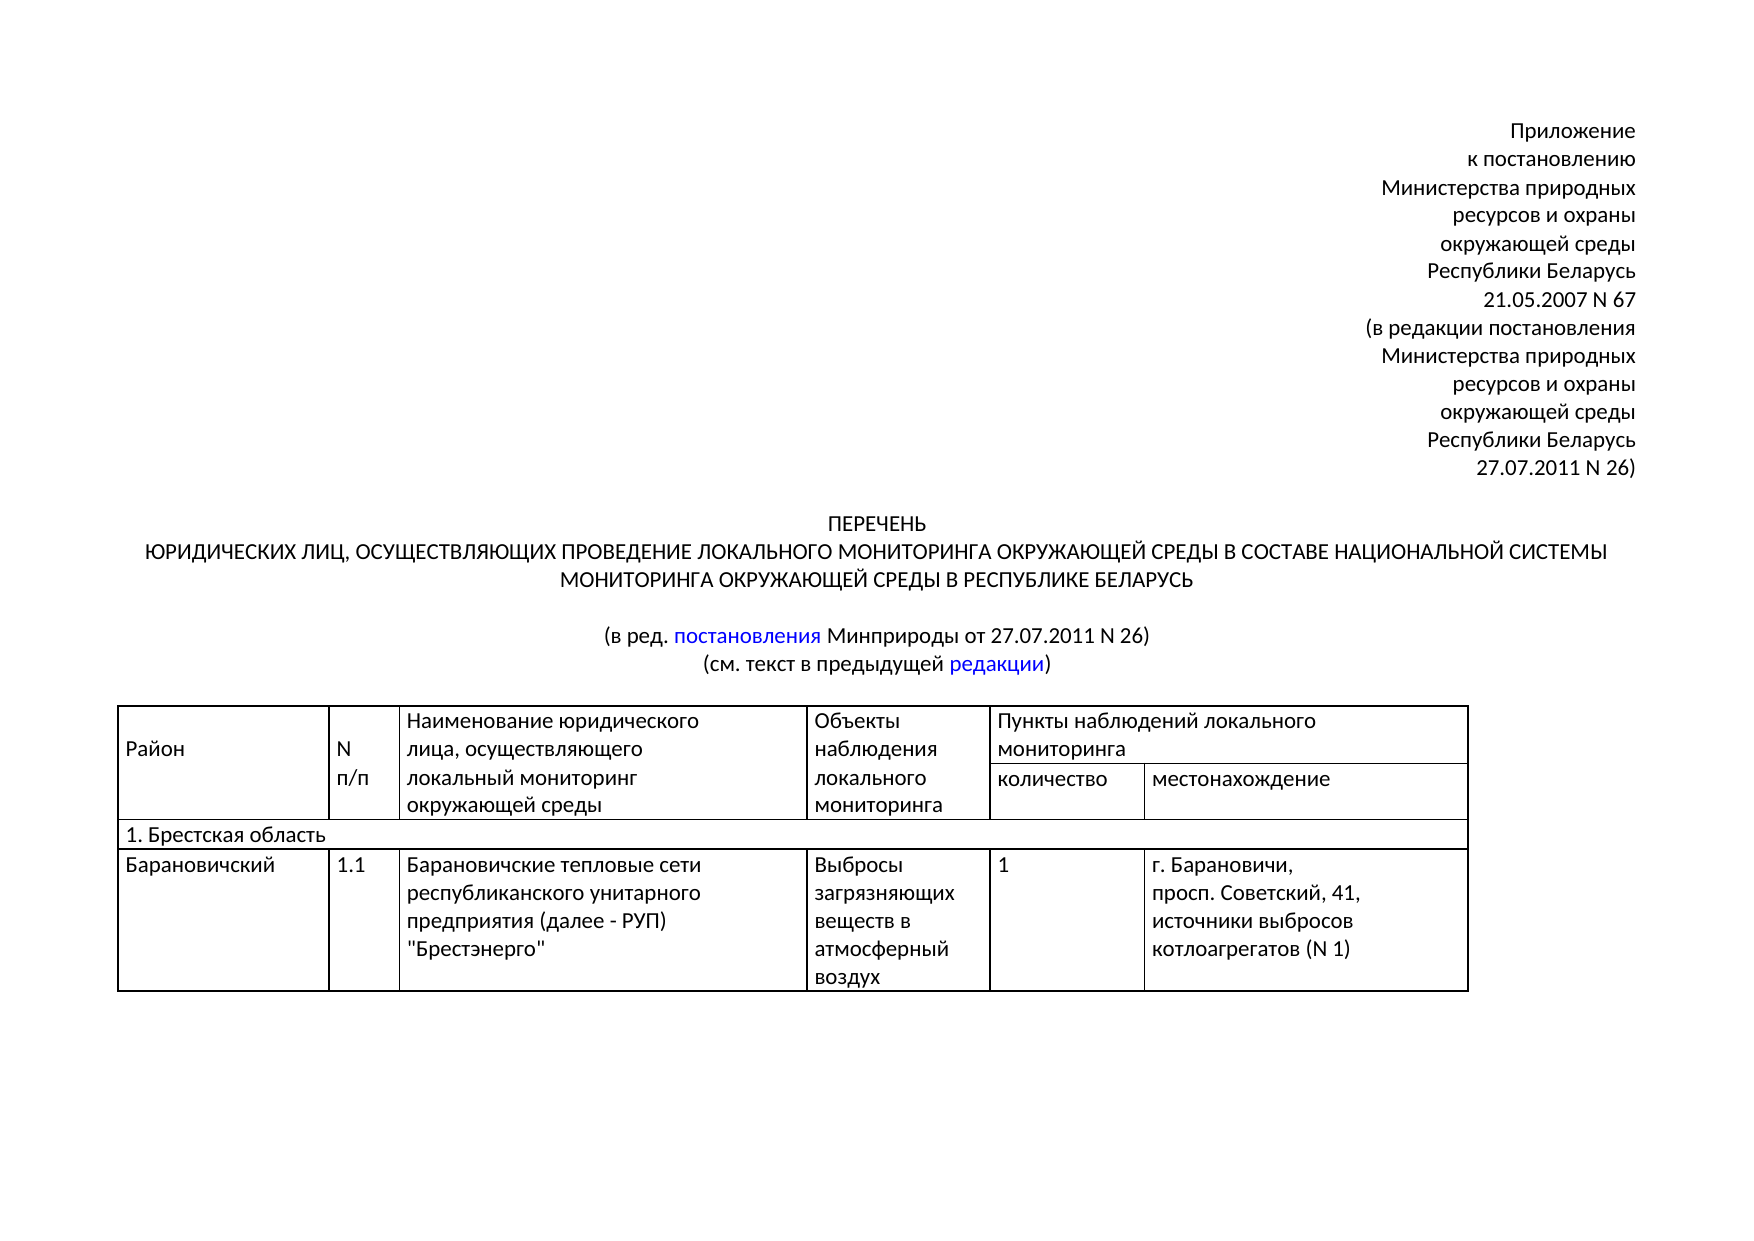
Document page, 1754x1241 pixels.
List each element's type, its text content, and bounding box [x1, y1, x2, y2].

text (в редакции постановления [118, 313, 1636, 341]
text ресурсов и охраны [118, 369, 1636, 397]
table_header N п/п [330, 707, 399, 819]
text (см. текст в предыдущей редакции) [118, 649, 1636, 677]
table_cell местонахождение [1145, 764, 1467, 819]
table_cell г. Барановичи, просп. Советский, 41, источники выбросов котлоагрегатов (N 1) [1145, 850, 1467, 990]
table_header Район [119, 707, 328, 819]
text к постановлению [118, 144, 1636, 173]
table_cell Барановичские тепловые сети республиканского унитарного предприятия (далее - РУП) "Брестэнерго" [400, 850, 806, 990]
text Приложение [118, 117, 1636, 144]
text ПЕРЕЧЕНЬ [118, 509, 1636, 537]
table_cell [808, 850, 989, 990]
table_cell 1 [991, 850, 1144, 990]
text ЮРИДИЧЕСКИХ ЛИЦ, ОСУЩЕСТВЛЯЮЩИХ ПРОВЕДЕНИЕ ЛОКАЛЬНОГО МОНИТОРИНГА ОКРУЖАЮЩЕЙ СРЕДЫ В СОСТАВЕ НАЦИОНАЛЬНОЙ СИСТЕМЫ МОНИТОРИНГА ОКРУЖАЮЩЕЙ СРЕДЫ В РЕСПУБЛИКЕ БЕЛАРУСЬ [118, 537, 1636, 593]
text Республики Беларусь [118, 257, 1636, 285]
table_header Наименование юридического лица, осуществляющего локальный мониторинг окружающей среды [400, 707, 806, 819]
table_cell Барановичский [119, 850, 328, 990]
text Министерства природных [118, 173, 1636, 201]
text окружающей среды [118, 229, 1636, 257]
table_cell 1. Брестская область [119, 820, 1467, 848]
text Республики Беларусь [118, 425, 1636, 453]
text ресурсов и охраны [118, 201, 1636, 229]
table_cell 1.1 [330, 850, 399, 990]
text (в ред. постановления Минприроды от 27.07.2011 N 26) [118, 621, 1636, 649]
text 27.07.2011 N 26) [118, 453, 1636, 481]
table_cell количество [991, 764, 1144, 819]
text Министерства природных [118, 341, 1636, 369]
text окружающей среды [118, 397, 1636, 425]
table_header Объекты наблюдения локального мониторинга [808, 707, 989, 819]
text 21.05.2007 N 67 [118, 285, 1636, 313]
table_header Пункты наблюдений локального мониторинга [991, 707, 1467, 763]
